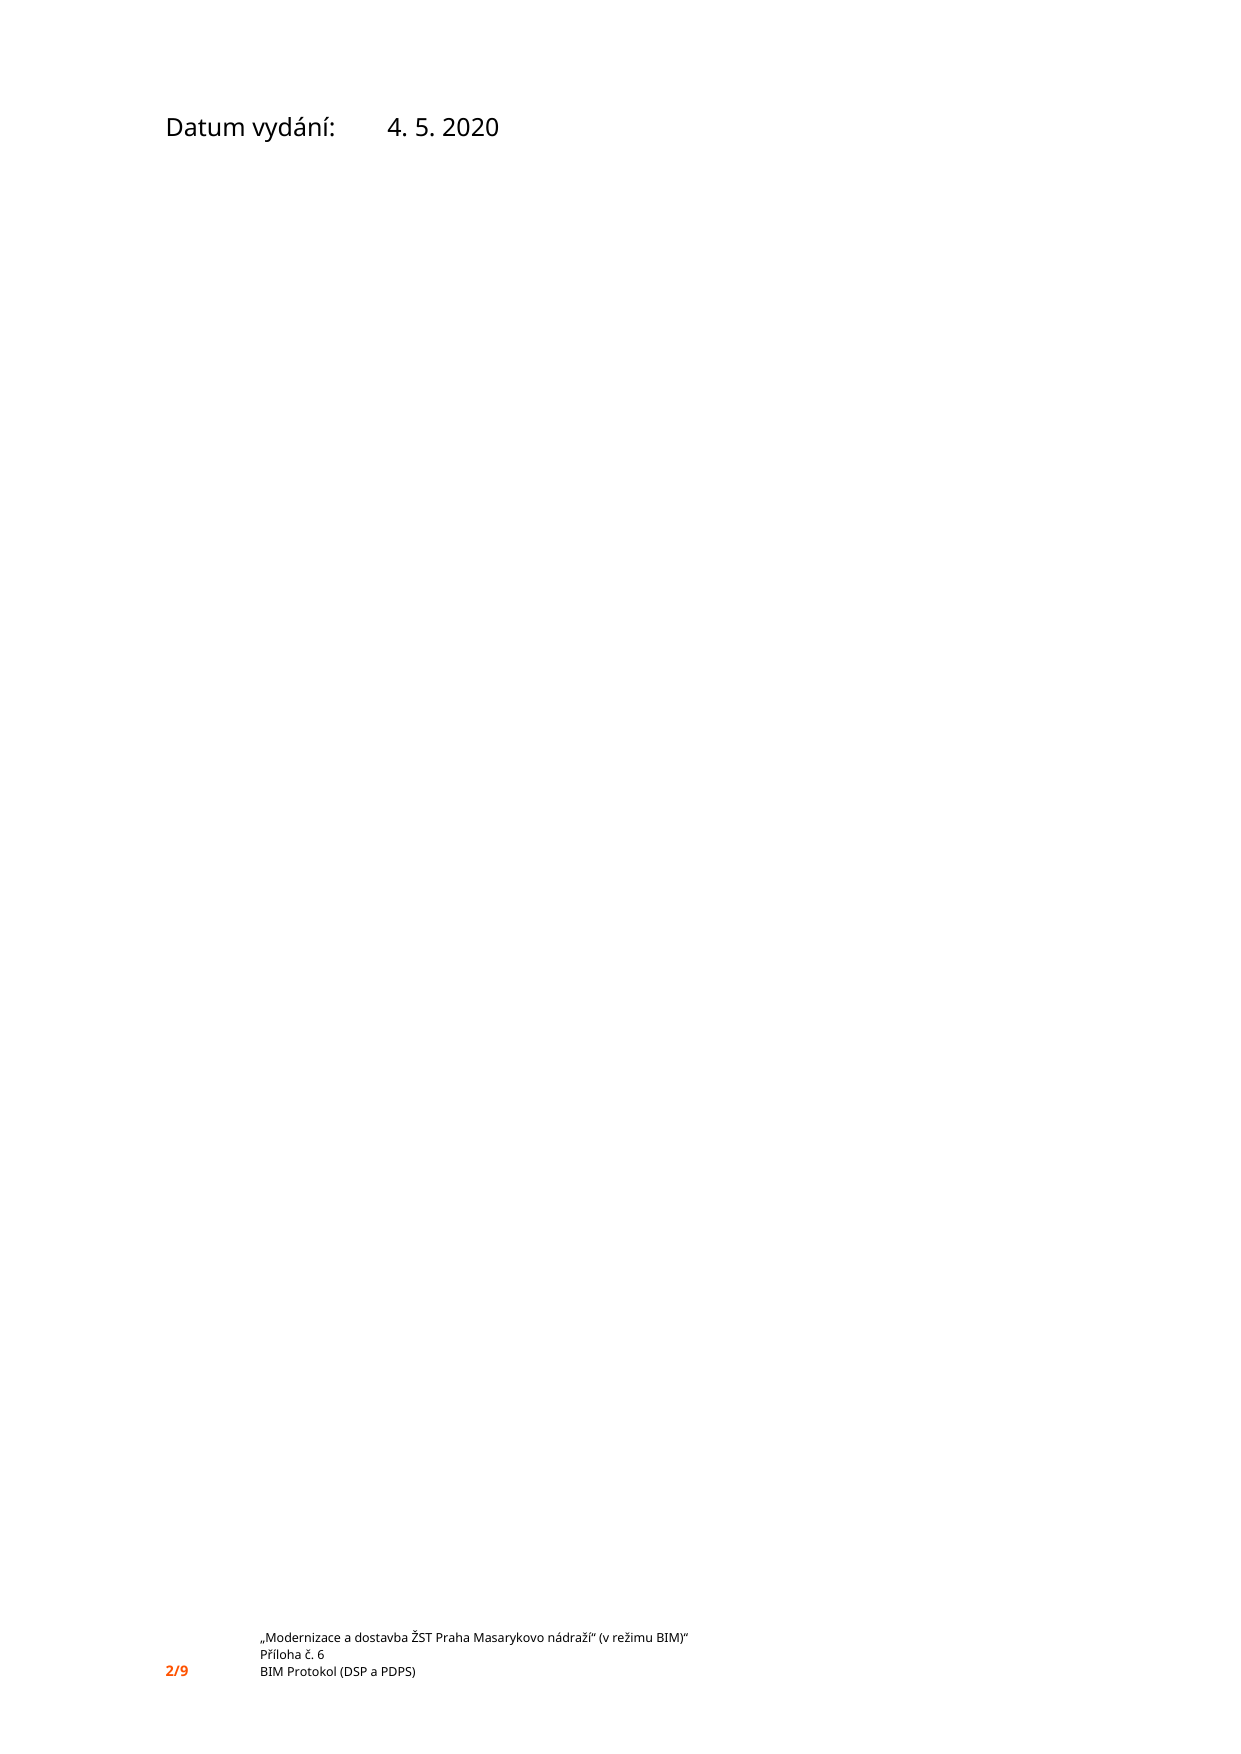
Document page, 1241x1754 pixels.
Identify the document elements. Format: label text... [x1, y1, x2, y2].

text Datum vydání: 4. 5. 2020 [165, 109, 1075, 143]
